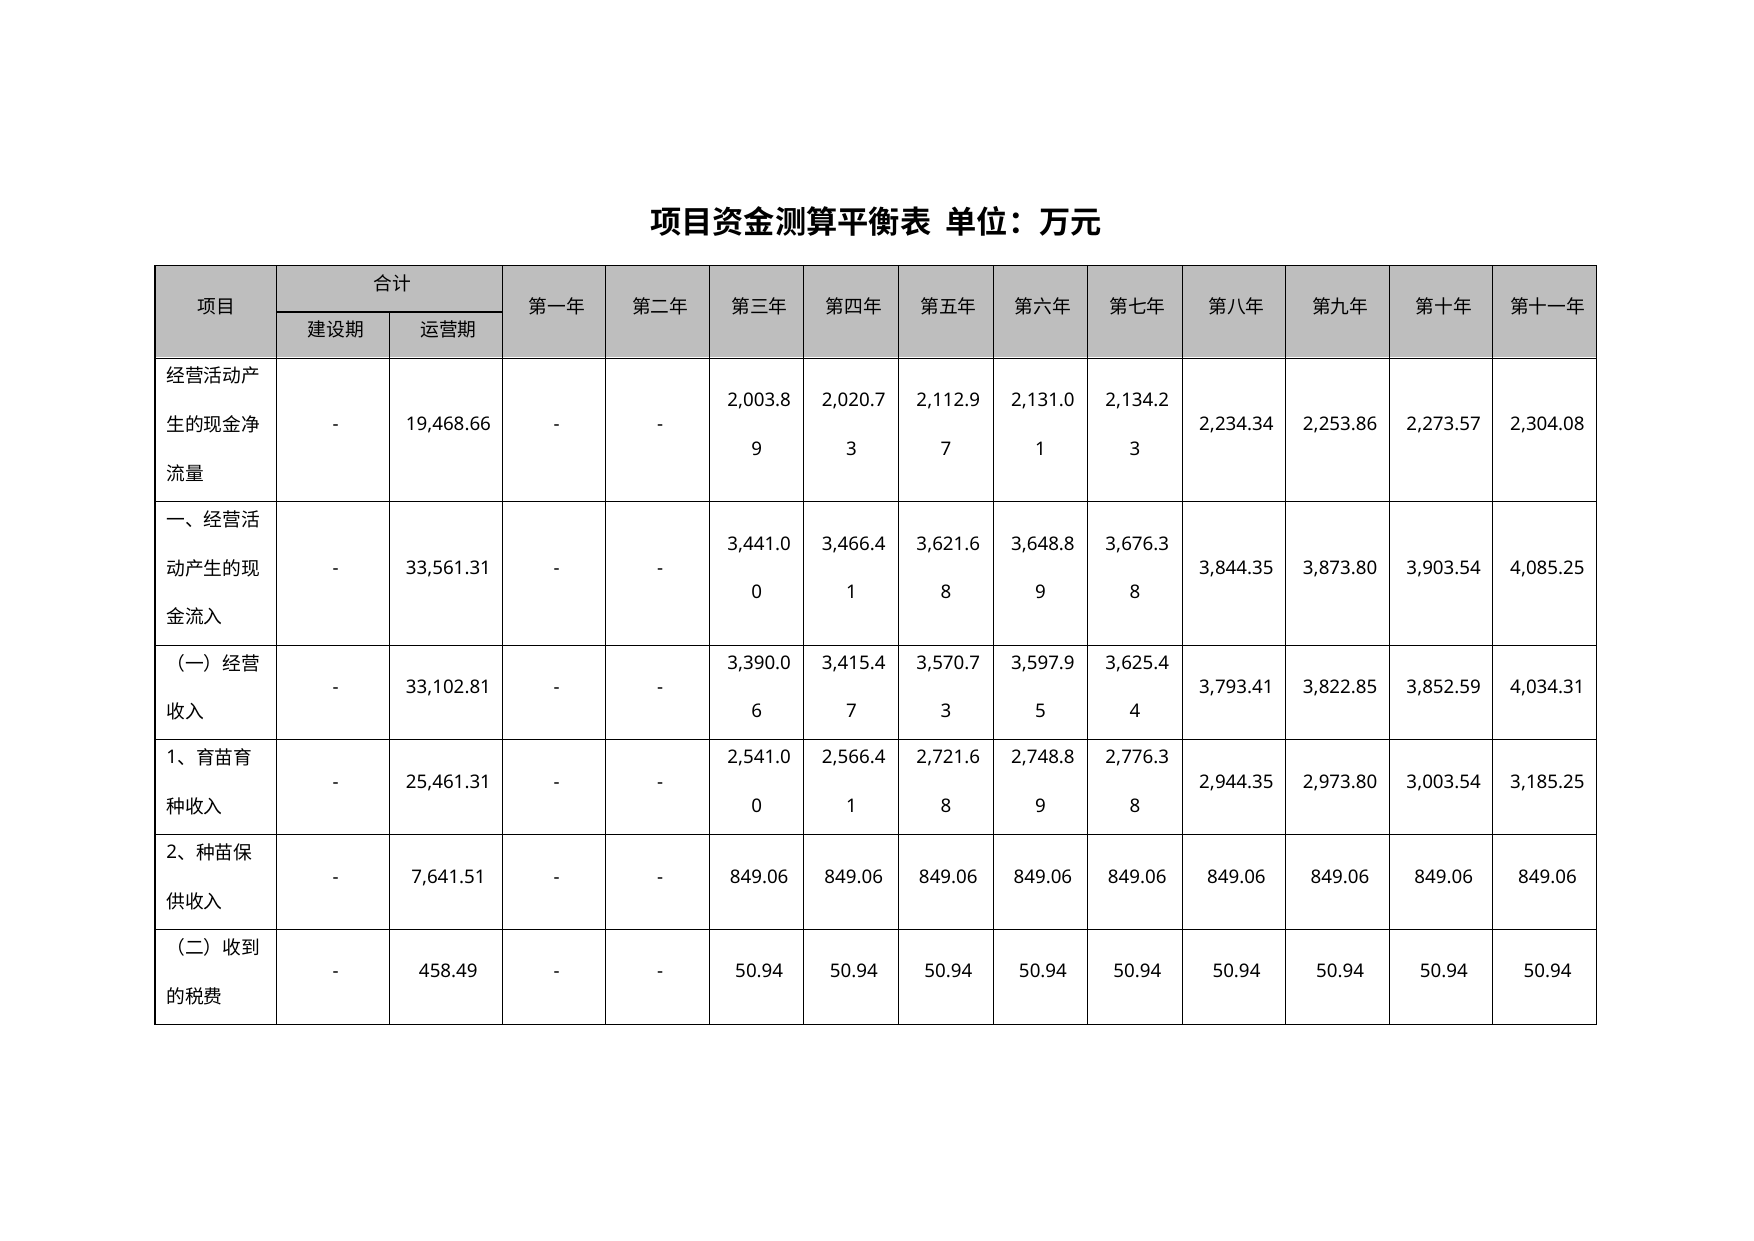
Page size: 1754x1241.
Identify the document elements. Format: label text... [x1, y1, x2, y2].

table_cell 2,234.34 [1183, 359, 1285, 501]
table_cell 3,625.44 [1088, 646, 1182, 739]
table_cell 3,676.38 [1088, 502, 1182, 644]
table_cell 50.94 [1286, 930, 1389, 1024]
table_cell 849.06 [1183, 835, 1285, 929]
text 项目资金测算平衡表 单位：万元 [148, 198, 1604, 243]
table_cell 2,541.00 [710, 740, 803, 834]
table_cell - [503, 359, 605, 501]
table_cell - [277, 930, 389, 1024]
table_cell 2,134.23 [1088, 359, 1182, 501]
table_cell - [277, 359, 389, 501]
table_cell - [503, 930, 605, 1024]
table_cell 2,973.80 [1286, 740, 1389, 834]
table_cell 33,561.31 [390, 502, 502, 644]
table_cell 2,944.35 [1183, 740, 1285, 834]
table_cell 3,597.95 [994, 646, 1087, 739]
table_cell - [606, 835, 709, 929]
table_cell 50.94 [1390, 930, 1492, 1024]
table_cell 4,034.31 [1493, 646, 1596, 739]
table_cell 2,748.89 [994, 740, 1087, 834]
table_cell 3,570.73 [899, 646, 993, 739]
table_cell 849.06 [1088, 835, 1182, 929]
table_cell 经营活动产生的现金净流量 [156, 359, 276, 501]
table_cell 3,822.85 [1286, 646, 1389, 739]
table_cell - [503, 502, 605, 644]
table_cell - [606, 359, 709, 501]
table_cell 3,466.41 [804, 502, 898, 644]
table_cell - [606, 502, 709, 644]
table_cell 3,903.54 [1390, 502, 1492, 644]
table_cell 849.06 [1390, 835, 1492, 929]
table_cell - [277, 502, 389, 644]
table_cell 33,102.81 [390, 646, 502, 739]
table_cell - [503, 835, 605, 929]
table_cell 7,641.51 [390, 835, 502, 929]
table_header 第七年 [1088, 266, 1182, 357]
table_cell 1、育苗育种收入 [156, 740, 276, 834]
table_cell 3,648.89 [994, 502, 1087, 644]
table_cell 50.94 [1493, 930, 1596, 1024]
table_header 第四年 [804, 266, 898, 357]
table_cell 2,566.41 [804, 740, 898, 834]
table_cell （二）收到的税费 [156, 930, 276, 1024]
table_header 第九年 [1286, 266, 1389, 357]
table_cell 50.94 [804, 930, 898, 1024]
table_cell 2,253.86 [1286, 359, 1389, 501]
table_cell - [606, 740, 709, 834]
table_cell 50.94 [899, 930, 993, 1024]
table_cell 2,776.38 [1088, 740, 1182, 834]
table_cell 3,873.80 [1286, 502, 1389, 644]
table_cell - [277, 646, 389, 739]
table_cell 3,185.25 [1493, 740, 1596, 834]
table_cell 458.49 [390, 930, 502, 1024]
table_cell 运营期 [390, 313, 502, 357]
table_cell - [606, 646, 709, 739]
table_cell - [503, 740, 605, 834]
table_cell 25,461.31 [390, 740, 502, 834]
table_cell 849.06 [1286, 835, 1389, 929]
table_cell 3,621.68 [899, 502, 993, 644]
table_cell 2,020.73 [804, 359, 898, 501]
table_cell 849.06 [1493, 835, 1596, 929]
table_cell - [503, 646, 605, 739]
table_header 第一年 [503, 266, 605, 357]
table_cell - [277, 835, 389, 929]
table_header 合计 [277, 266, 502, 311]
table_cell 3,793.41 [1183, 646, 1285, 739]
table_cell 50.94 [1183, 930, 1285, 1024]
table_cell 2,273.57 [1390, 359, 1492, 501]
table_cell （一）经营收入 [156, 646, 276, 739]
table_cell 2,003.89 [710, 359, 803, 501]
table_cell - [606, 930, 709, 1024]
table_cell 2、种苗保供收入 [156, 835, 276, 929]
table_cell 3,415.47 [804, 646, 898, 739]
table_cell 建设期 [277, 313, 389, 357]
table_cell 3,390.06 [710, 646, 803, 739]
table_header 第六年 [994, 266, 1087, 357]
table_header 第五年 [899, 266, 993, 357]
table_cell 4,085.25 [1493, 502, 1596, 644]
table_cell 50.94 [1088, 930, 1182, 1024]
table_cell 849.06 [899, 835, 993, 929]
table_cell 849.06 [804, 835, 898, 929]
table_cell 3,441.00 [710, 502, 803, 644]
table_cell 50.94 [710, 930, 803, 1024]
table_cell 849.06 [710, 835, 803, 929]
table_header 第十一年 [1493, 266, 1596, 357]
table_header 第二年 [606, 266, 709, 357]
table_cell 一、经营活动产生的现金流入 [156, 502, 276, 644]
table_cell 2,131.01 [994, 359, 1087, 501]
table_header 第十年 [1390, 266, 1492, 357]
table_cell - [277, 740, 389, 834]
table_cell 3,844.35 [1183, 502, 1285, 644]
table_cell 3,852.59 [1390, 646, 1492, 739]
table_cell 3,003.54 [1390, 740, 1492, 834]
table_header 第三年 [710, 266, 803, 357]
table_cell 19,468.66 [390, 359, 502, 501]
table_header 项目 [156, 266, 276, 357]
table_cell 50.94 [994, 930, 1087, 1024]
table_cell 2,304.08 [1493, 359, 1596, 501]
table_cell 2,721.68 [899, 740, 993, 834]
table_cell 849.06 [994, 835, 1087, 929]
table_cell 2,112.97 [899, 359, 993, 501]
table_header 第八年 [1183, 266, 1285, 357]
